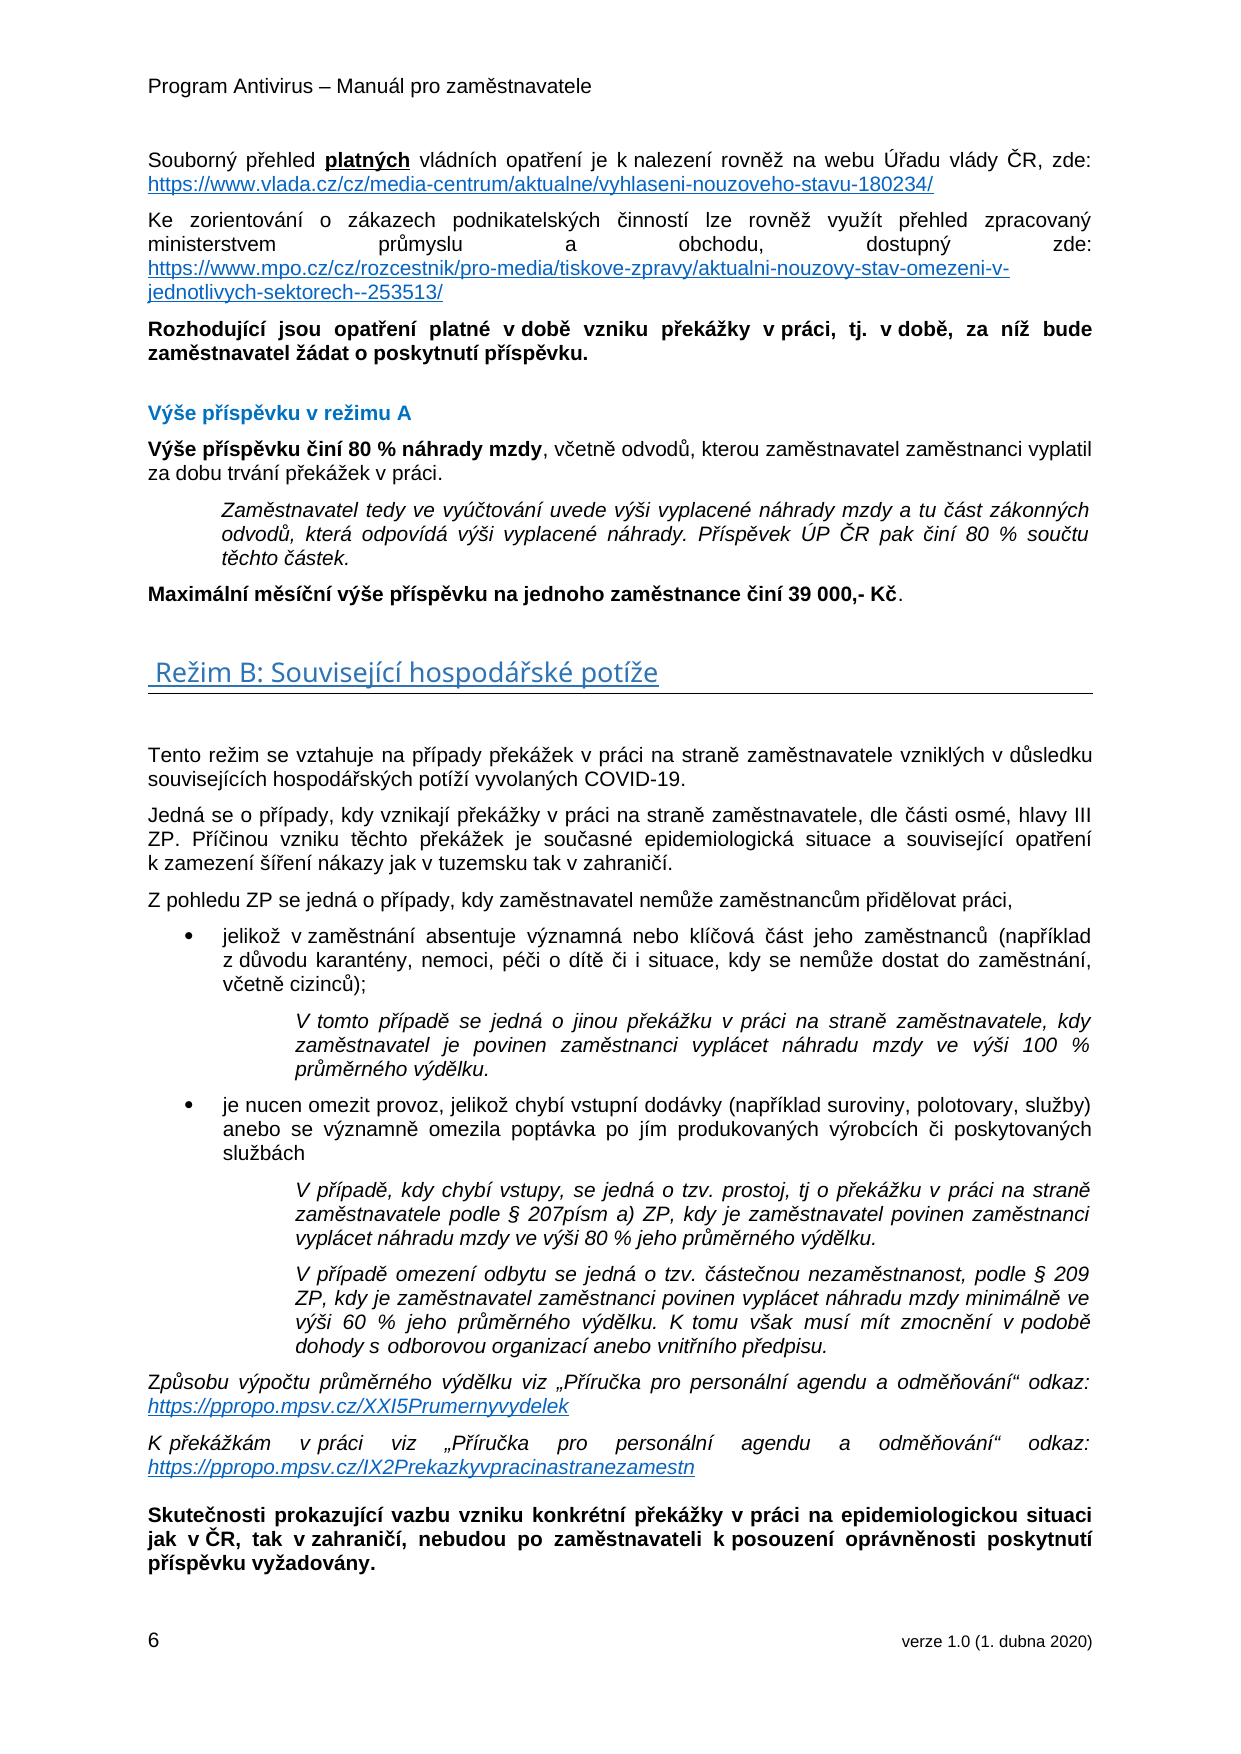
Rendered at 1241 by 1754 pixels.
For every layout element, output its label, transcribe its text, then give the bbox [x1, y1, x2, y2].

text Z pohledu ZP se jedná o případy, kdy zaměstnavatel nemůže zaměstnancům přidělovat práci, [148, 888, 1093, 912]
text Způsobu výpočtu průměrného výdělku viz „Příručka pro personální agendu a odměňování“ odkaz: https://ppropo.mpsv.cz/XXI5Prumernyvydelek [148, 1370, 1093, 1418]
text Ke zorientování o zákazech podnikatelských činností lze rovněž využít přehled zpracovaný ministerstvem průmyslu a obchodu, dostupný zde: https://www.mpo.cz/cz/rozcestnik/pro-media/tiskove-zpravy/aktualni-nouzovy-stav-omezeni-v-jednotlivych-sektorech--253513/ [148, 208, 1093, 304]
text Souborný přehled platných vládních opatření je k nalezení rovněž na webu Úřadu vlády ČR, zde: https://www.vlada.cz/cz/media-centrum/aktualne/vyhlaseni-nouzoveho-stavu-180234/ [148, 148, 1093, 196]
text K překážkám v práci viz „Příručka pro personální agendu a odměňování“ odkaz: https://ppropo.mpsv.cz/IX2Prekazkyvpracinastranezamestn [148, 1431, 1093, 1478]
text Výše příspěvku činí 80 % náhrady mzdy, včetně odvodů, kterou zaměstnavatel zaměstnanci vyplatil za dobu trvání překážek v práci. [148, 437, 1093, 485]
text V případě omezení odbytu se jedná o tzv. částečnou nezaměstnanost, podle § 209 ZP, kdy je zaměstnavatel zaměstnanci povinen vyplácet náhradu mzdy minimálně ve výši 60 % jeho průměrného výdělku. K tomu však musí mít zmocnění v podobě dohody s odborovou organizací anebo vnitřního předpisu. [295, 1262, 1093, 1358]
text Skutečnosti prokazující vazbu vzniku konkrétní překážky v práci na epidemiologickou situaci jak v ČR, tak v zahraničí, nebudou po zaměstnavateli k posouzení oprávněnosti poskytnutí příspěvku vyžadovány. [148, 1502, 1093, 1574]
text V případě, kdy chybí vstupy, se jedná o tzv. prostoj, tj o překážku v práci na straně zaměstnavatele podle § 207písm a) ZP, kdy je zaměstnavatel povinen zaměstnanci vyplácet náhradu mzdy ve výši 80 % jeho průměrného výdělku. [295, 1177, 1093, 1249]
text V tomto případě se jedná o jinou překážku v práci na straně zaměstnavatele, kdy zaměstnavatel je povinen zaměstnanci vyplácet náhradu mzdy ve výši 100 % průměrného výdělku. [295, 1008, 1093, 1080]
text Rozhodující jsou opatření platné v době vzniku překážky v práci, tj. v době, za níž bude zaměstnavatel žádat o poskytnutí příspěvku. [148, 316, 1093, 364]
list jelikož v zaměstnání absentuje významná nebo klíčová část jeho zaměstnanců (například z důvodu karantény, nemoci, péči o dítě či i situace, kdy se nemůže dostat do zaměstnání, včetně cizinců); [185, 924, 1093, 996]
text Výše příspěvku v režimu A [148, 401, 1093, 425]
text Maximální měsíční výše příspěvku na jednoho zaměstnance činí 39 000,- Kč. [148, 582, 1093, 606]
text Zaměstnavatel tedy ve vyúčtování uvede výši vyplacené náhrady mzdy a tu část zákonných odvodů, která odpovídá výši vyplacené náhrady. Příspěvek ÚP ČR pak činí 80 % součtu těchto částek. [221, 498, 1093, 569]
text Tento režim se vztahuje na případy překážek v práci na straně zaměstnavatele vzniklých v důsledku souvisejících hospodářských potíží vyvolaných COVID-19. [148, 743, 1093, 791]
subtitle Režim B: Související hospodářské potíže [148, 654, 1093, 693]
list je nucen omezit provoz, jelikož chybí vstupní dodávky (například suroviny, polotovary, služby) anebo se významně omezila poptávka po jím produkovaných výrobcích či poskytovaných službách [185, 1093, 1093, 1165]
text Jedná se o případy, kdy vznikají překážky v práci na straně zaměstnavatele, dle části osmé, hlavy III ZP. Příčinou vzniku těchto překážek je současné epidemiologická situace a související opatření k zamezení šíření nákazy jak v tuzemsku tak v zahraničí. [148, 803, 1093, 875]
